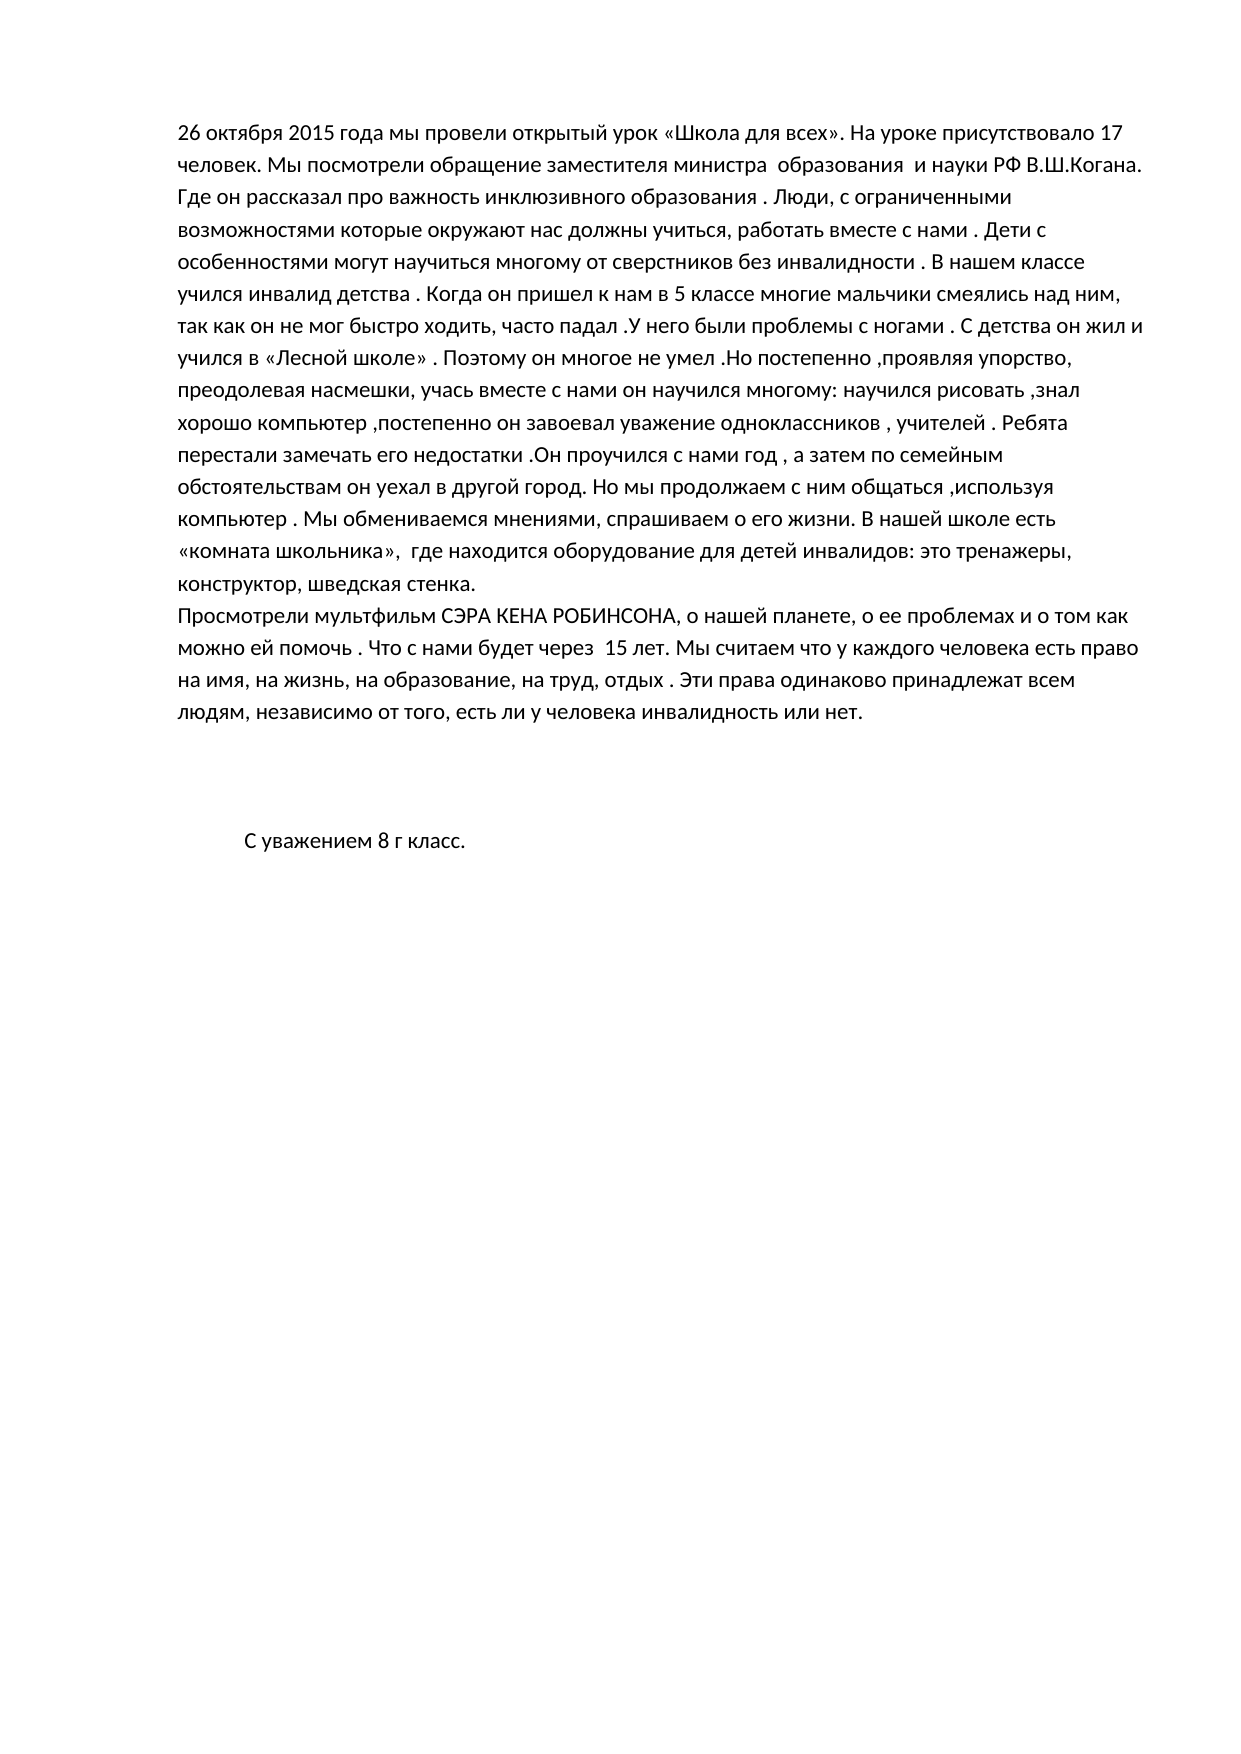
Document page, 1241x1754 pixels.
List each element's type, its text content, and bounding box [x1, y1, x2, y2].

text 26 октября 2015 года мы провели открытый урок «Школа для всех». На уроке присутствовало 17 человек. Мы посмотрели обращение заместителя министра образования и науки РФ В.Ш.Когана. Где он рассказал про важность инклюзивного образования . Люди, с ограниченными возможностями которые окружают нас должны учиться, работать вместе с нами . Дети с особенностями могут научиться многому от сверстников без инвалидности . В нашем классе учился инвалид детства . Когда он пришел к нам в 5 классе многие мальчики смеялись над ним, так как он не мог быстро ходить, часто падал .У него были проблемы с ногами . С детства он жил и учился в «Лесной школе» . Поэтому он многое не умел .Но постепенно ,проявляя упорство, преодолевая насмешки, учась вместе с нами он научился многому: научился рисовать ,знал хорошо компьютер ,постепенно он завоевал уважение одноклассников , учителей . Ребята перестали замечать его недостатки .Он проучился с нами год , а затем по семейным обстоятельствам он уехал в другой город. Но мы продолжаем с ним общаться ,используя компьютер . Мы обмениваемся мнениями, спрашиваем о его жизни. В нашей школе есть «комната школьника», где находится оборудование для детей инвалидов: это тренажеры, конструктор, шведская стенка. Просмотрели мультфильм СЭРА КЕНА РОБИНСОНА, о нашей планете, о ее проблемах и о том как можно ей помочь . Что с нами будет через 15 лет. Мы считаем что у каждого человека есть право на имя, на жизнь, на образование, на труд, отдых . Эти права одинаково принадлежат всем людям, независимо от того, есть ли у человека инвалидность или нет. С уважением 8 г класс. [177, 118, 1152, 854]
